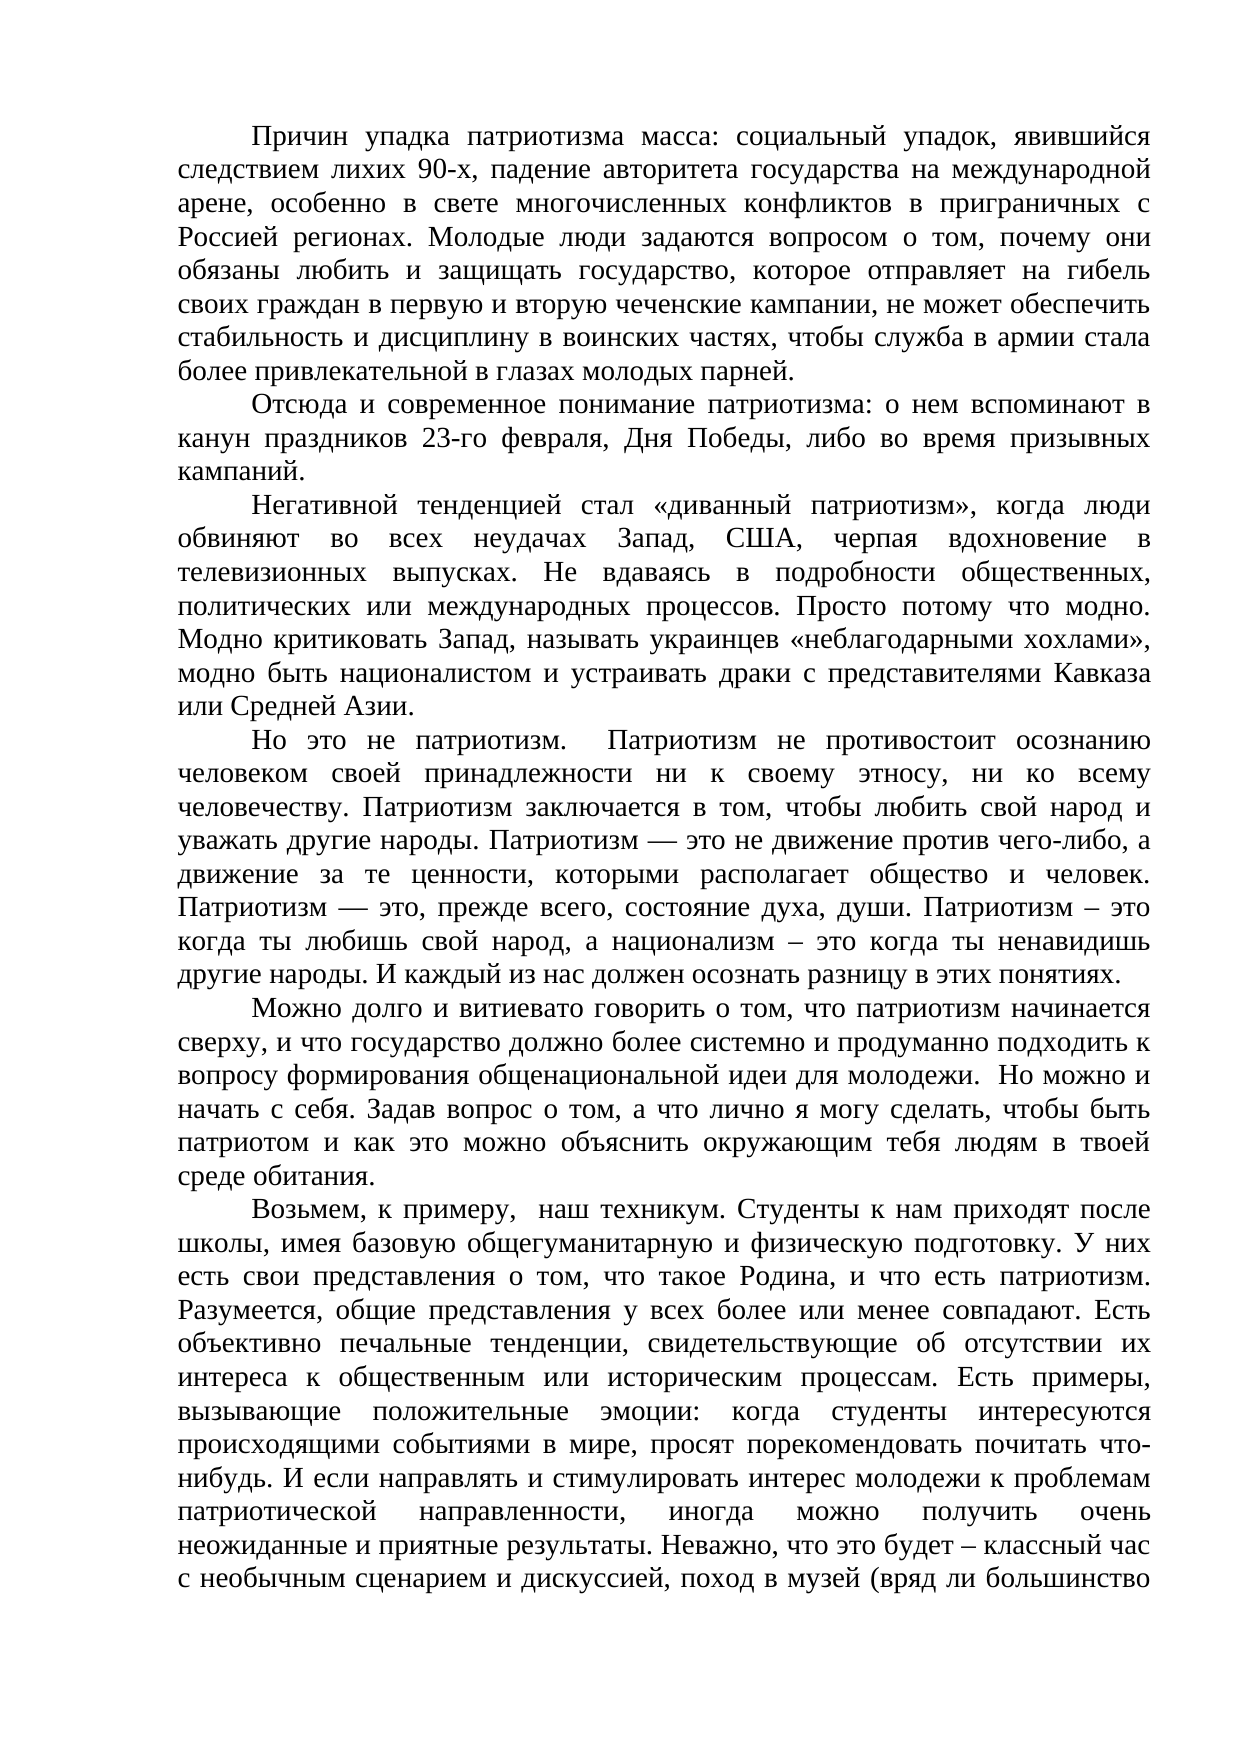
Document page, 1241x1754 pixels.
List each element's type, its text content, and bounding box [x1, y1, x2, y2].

text Причин упадка патриотизма масса: социальный упадок, явившийся следствием лихих 90-х, падение авторитета государства на международной арене, особенно в свете многочисленных конфликтов в приграничных с Россией регионах. Молодые люди задаются вопросом о том, почему они обязаны любить и защищать государство, которое отправляет на гибель своих граждан в первую и вторую чеченские кампании, не может обеспечить стабильность и дисциплину в воинских частях, чтобы служба в армии стала более привлекательной в глазах молодых парней. [177, 118, 1152, 386]
text Можно долго и витиевато говорить о том, что патриотизм начинается сверху, и что государство должно более системно и продуманно подходить к вопросу формирования общенациональной идеи для молодежи. Но можно и начать с себя. Задав вопрос о том, а что лично я могу сделать, чтобы быть патриотом и как это можно объяснить окружающим тебя людям в твоей среде обитания. [177, 990, 1152, 1191]
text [177, 1191, 1152, 1594]
text Отсюда и современное понимание патриотизма: о нем вспоминают в канун праздников 23-го февраля, Дня Победы, либо во время призывных кампаний. [177, 386, 1152, 487]
text Негативной тенденцией стал «диванный патриотизм», когда люди обвиняют во всех неудачах Запад, США, черпая вдохновение в телевизионных выпусках. Не вдаваясь в подробности общественных, политических или международных процессов. Просто потому что модно. Модно критиковать Запад, называть украинцев «неблагодарными хохлами», модно быть националистом и устраивать драки с представителями Кавказа или Средней Азии. [177, 487, 1152, 722]
text Но это не патриотизм. Патриотизм не противостоит осознанию человеком своей принадлежности ни к своему этносу, ни ко всему человечеству. Патриотизм заключается в том, чтобы любить свой народ и уважать другие народы. Патриотизм — это не движение против чего-либо, а движение за те ценности, которыми располагает общество и человек. Патриотизм — это, прежде всего, состояние духа, души. Патриотизм – это когда ты любишь свой народ, а национализм – это когда ты ненавидишь другие народы. И каждый из нас должен осознать разницу в этих понятиях. [177, 722, 1152, 990]
